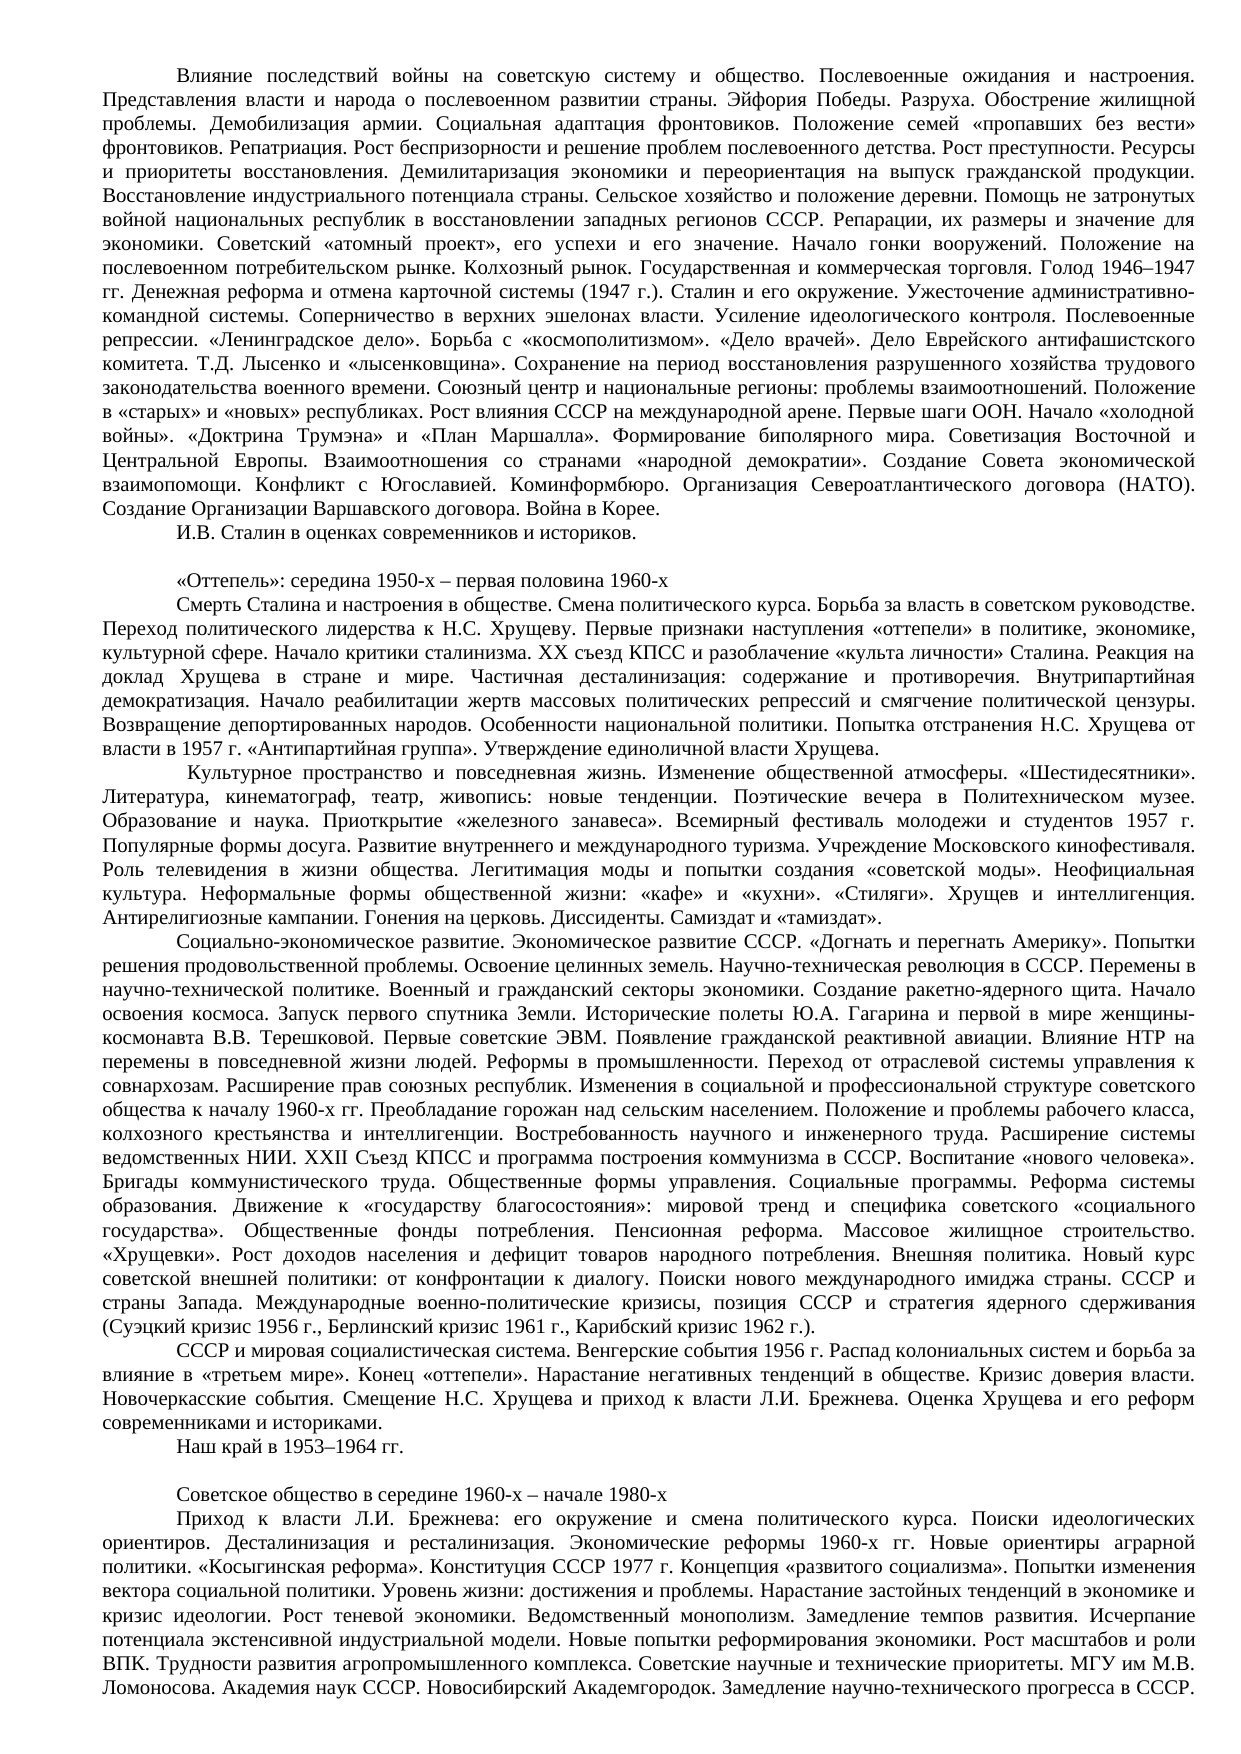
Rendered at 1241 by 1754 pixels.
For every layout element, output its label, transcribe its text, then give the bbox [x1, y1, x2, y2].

text «Оттепель»: середина 1950-х – первая половина 1960-х [102, 568, 1197, 592]
text Наш край в 1953–1964 гг. [102, 1434, 1197, 1458]
text Влияние последствий войны на советскую систему и общество. Послевоенные ожидания и настроения. Представления власти и народа о послевоенном развитии страны. Эйфория Победы. Разруха. Обострение жилищной проблемы. Демобилизация армии. Социальная адаптация фронтовиков. Положение семей «пропавших без вести» фронтовиков. Репатриация. Рост беспризорности и решение проблем послевоенного детства. Рост преступности. Ресурсы и приоритеты восстановления. Демилитаризация экономики и переориентация на выпуск гражданской продукции. Восстановление индустриального потенциала страны. Сельское хозяйство и положение деревни. Помощь не затронутых войной национальных республик в восстановлении западных регионов СССР. Репарации, их размеры и значение для экономики. Советский «атомный проект», его успехи и его значение. Начало гонки вооружений. Положение на послевоенном потребительском рынке. Колхозный рынок. Государственная и коммерческая торговля. Голод 1946–1947 гг. Денежная реформа и отмена карточной системы (1947 г.). Сталин и его окружение. Ужесточение административно-командной системы. Соперничество в верхних эшелонах власти. Усиление идеологического контроля. Послевоенные репрессии. «Ленинградское дело». Борьба с «космополитизмом». «Дело врачей». Дело Еврейского антифашистского комитета. Т.Д. Лысенко и «лысенковщина». Сохранение на период восстановления разрушенного хозяйства трудового законодательства военного времени. Союзный центр и национальные регионы: проблемы взаимоотношений. Положение в «старых» и «новых» республиках. Рост влияния СССР на международной арене. Первые шаги ООН. Начало «холодной войны». «Доктрина Трумэна» и «План Маршалла». Формирование биполярного мира. Советизация Восточной и Центральной Европы. Взаимоотношения со странами «народной демократии». Создание Совета экономической взаимопомощи. Конфликт с Югославией. Коминформбюро. Организация Североатлантического договора (НАТО). Создание Организации Варшавского договора. Война в Корее. [102, 62, 1197, 520]
text Смерть Сталина и настроения в обществе. Смена политического курса. Борьба за власть в советском руководстве. Переход политического лидерства к Н.С. Хрущеву. Первые признаки наступления «оттепели» в политике, экономике, культурной сфере. Начало критики сталинизма. XX съезд КПСС и разоблачение «культа личности» Сталина. Реакция на доклад Хрущева в стране и мире. Частичная десталинизация: содержание и противоречия. Внутрипартийная демократизация. Начало реабилитации жертв массовых политических репрессий и смягчение политической цензуры. Возвращение депортированных народов. Особенности национальной политики. Попытка отстранения Н.С. Хрущева от власти в 1957 г. «Антипартийная группа». Утверждение единоличной власти Хрущева. [102, 592, 1197, 760]
text Социально-экономическое развитие. Экономическое развитие СССР. «Догнать и перегнать Америку». Попытки решения продовольственной проблемы. Освоение целинных земель. Научно-техническая революция в СССР. Перемены в научно-технической политике. Военный и гражданский секторы экономики. Создание ракетно-ядерного щита. Начало освоения космоса. Запуск первого спутника Земли. Исторические полеты Ю.А. Гагарина и первой в мире женщины-космонавта В.В. Терешковой. Первые советские ЭВМ. Появление гражданской реактивной авиации. Влияние НТР на перемены в повседневной жизни людей. Реформы в промышленности. Переход от отраслевой системы управления к совнархозам. Расширение прав союзных республик. Изменения в социальной и профессиональной структуре советского общества к началу 1960-х гг. Преобладание горожан над сельским населением. Положение и проблемы рабочего класса, колхозного крестьянства и интеллигенции. Востребованность научного и инженерного труда. Расширение системы ведомственных НИИ. ХХII Съезд КПСС и программа построения коммунизма в СССР. Воспитание «нового человека». Бригады коммунистического труда. Общественные формы управления. Социальные программы. Реформа системы образования. Движение к «государству благосостояния»: мировой тренд и специфика советского «социального государства». Общественные фонды потребления. Пенсионная реформа. Массовое жилищное строительство. «Хрущевки». Рост доходов населения и дефицит товаров народного потребления. Внешняя политика. Новый курс советской внешней политики: от конфронтации к диалогу. Поиски нового международного имиджа страны. СССР и страны Запада. Международные военно-политические кризисы, позиция СССР и стратегия ядерного сдерживания (Суэцкий кризис 1956 г., Берлинский кризис 1961 г., Карибский кризис 1962 г.). [102, 929, 1197, 1338]
text И.В. Сталин в оценках современников и историков. [102, 520, 1197, 544]
text Культурное пространство и повседневная жизнь. Изменение общественной атмосферы. «Шестидесятники». Литература, кинематограф, театр, живопись: новые тенденции. Поэтические вечера в Политехническом музее. Образование и наука. Приоткрытие «железного занавеса». Всемирный фестиваль молодежи и студентов 1957 г. Популярные формы досуга. Развитие внутреннего и международного туризма. Учреждение Московского кинофестиваля. Роль телевидения в жизни общества. Легитимация моды и попытки создания «советской моды». Неофициальная культура. Неформальные формы общественной жизни: «кафе» и «кухни». «Стиляги». Хрущев и интеллигенция. Антирелигиозные кампании. Гонения на церковь. Диссиденты. Самиздат и «тамиздат». [102, 760, 1197, 929]
text Советское общество в середине 1960-х – начале 1980-х [102, 1482, 1197, 1506]
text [102, 1506, 1197, 1699]
text СССР и мировая социалистическая система. Венгерские события 1956 г. Распад колониальных систем и борьба за влияние в «третьем мире». Конец «оттепели». Нарастание негативных тенденций в обществе. Кризис доверия власти. Новочеркасские события. Смещение Н.С. Хрущева и приход к власти Л.И. Брежнева. Оценка Хрущева и его реформ современниками и историками. [102, 1338, 1197, 1434]
